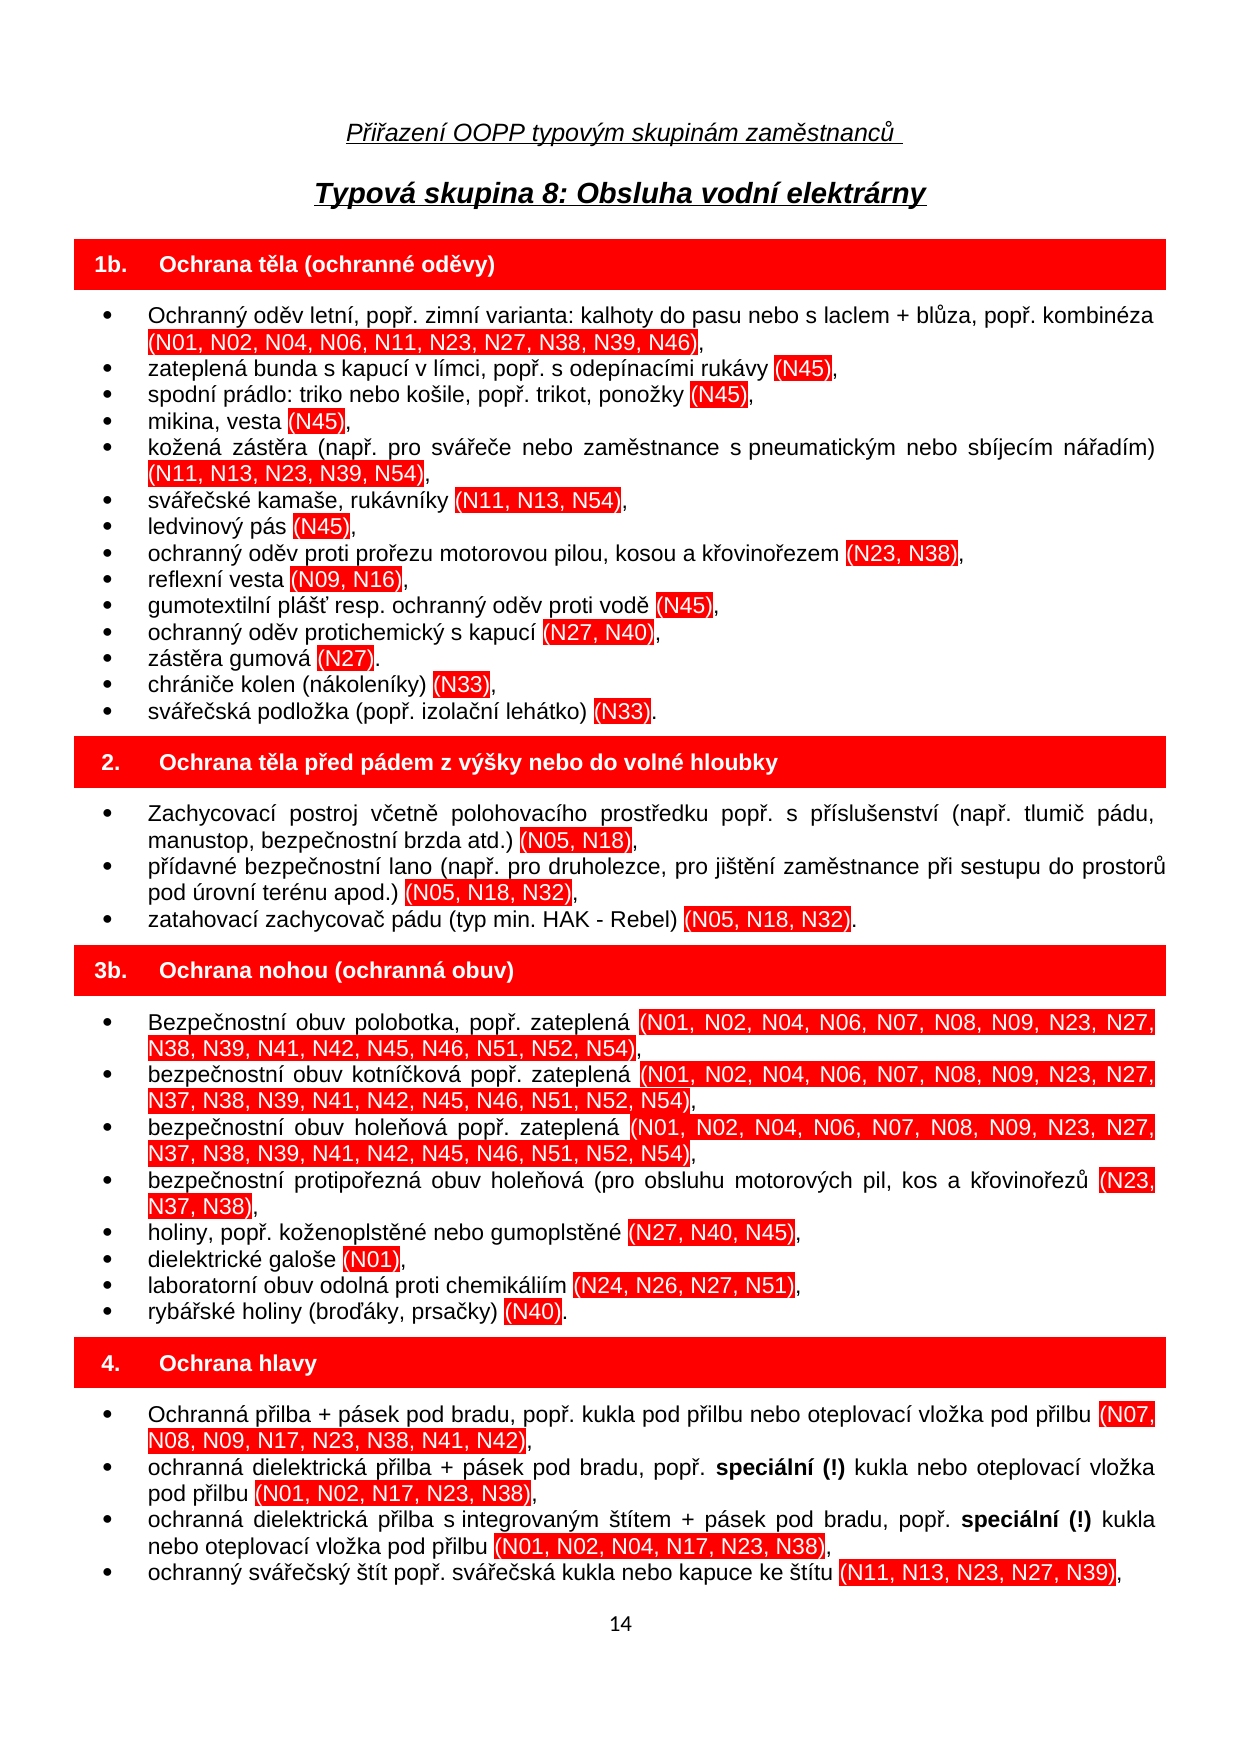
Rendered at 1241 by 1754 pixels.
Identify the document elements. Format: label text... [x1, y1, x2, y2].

table_cell Ochrana hlavy [148, 1337, 1166, 1388]
table_cell 4. [74, 1337, 148, 1388]
table_cell Ochrana těla před pádem z výšky nebo do volné hloubky [148, 736, 1166, 788]
table_header Ochrana těla (ochranné oděvy) [148, 239, 1166, 290]
text Přiřazení OOPP typovým skupinám zaměstnanců [148, 118, 1093, 147]
table_cell 2. [74, 736, 148, 788]
table_cell Bezpečnostní obuv polobotka, popř. zateplená (N01, N02, N04, N06, N07, N08, N09, N23, N27, N38, N39, N41, N42, N45, N46, N51, N52, N54), bezpečnostní obuv kotníčková popř. zateplená (N01, N02, N04, N06, N07, N08, N09, N23, N27, N37, N38, N39, N41, N42, N45, N46, N51, N52, N54), bezpečnostní obuv holeňová popř. zateplená (N01, N02, N04, N06, N07, N08, N09, N23, N27, N37, N38, N39, N41, N42, N45, N46, N51, N52, N54), bezpečnostní protipořezná obuv holeňová (pro obsluhu motorových pil, kos a křovinořezů (N23, N37, N38), holiny, popř. koženoplstěné nebo gumoplstěné (N27, N40, N45), dielektrické galoše (N01), laboratorní obuv odolná proti chemikáliím (N24, N26, N27, N51), rybářské holiny (broďáky, prsačky) (N40). [74, 996, 1166, 1337]
text Typová skupina 8: Obsluha vodní elektrárny [148, 176, 1093, 209]
table_cell Ochranný oděv letní, popř. zimní varianta: kalhoty do pasu nebo s laclem + blůza, popř. kombinéza (N01, N02, N04, N06, N11, N23, N27, N38, N39, N46), zateplená bunda s kapucí v límci, popř. s odepínacími rukávy (N45), spodní prádlo: triko nebo košile, popř. trikot, ponožky (N45), mikina, vesta (N45), kožená zástěra (např. pro svářeče nebo zaměstnance s pneumatickým nebo sbíjecím nářadím) (N11, N13, N23, N39, N54), svářečské kamaše, rukávníky (N11, N13, N54), ledvinový pás (N45), ochranný oděv proti prořezu motorovou pilou, kosou a křovinořezem (N23, N38), reflexní vesta (N09, N16), gumotextilní plášť resp. ochranný oděv proti vodě (N45), ochranný oděv protichemický s kapucí (N27, N40), zástěra gumová (N27). chrániče kolen (nákoleníky) (N33), svářečská podložka (popř. izolační lehátko) (N33). [74, 290, 1166, 736]
table_cell Ochrana nohou (ochranná obuv) [148, 945, 1166, 996]
table_header 1b. [74, 239, 148, 290]
table_cell 3b. [74, 945, 148, 996]
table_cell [74, 1389, 1166, 1586]
table_cell Zachycovací postroj včetně polohovacího prostředku popř. s příslušenství (např. tlumič pádu, manustop, bezpečnostní brzda atd.) (N05, N18), přídavné bezpečnostní lano (např. pro druholezce, pro jištění zaměstnance při sestupu do prostorů pod úrovní terénu apod.) (N05, N18, N32), zatahovací zachycovač pádu (typ min. HAK - Rebel) (N05, N18, N32). [74, 788, 1166, 944]
